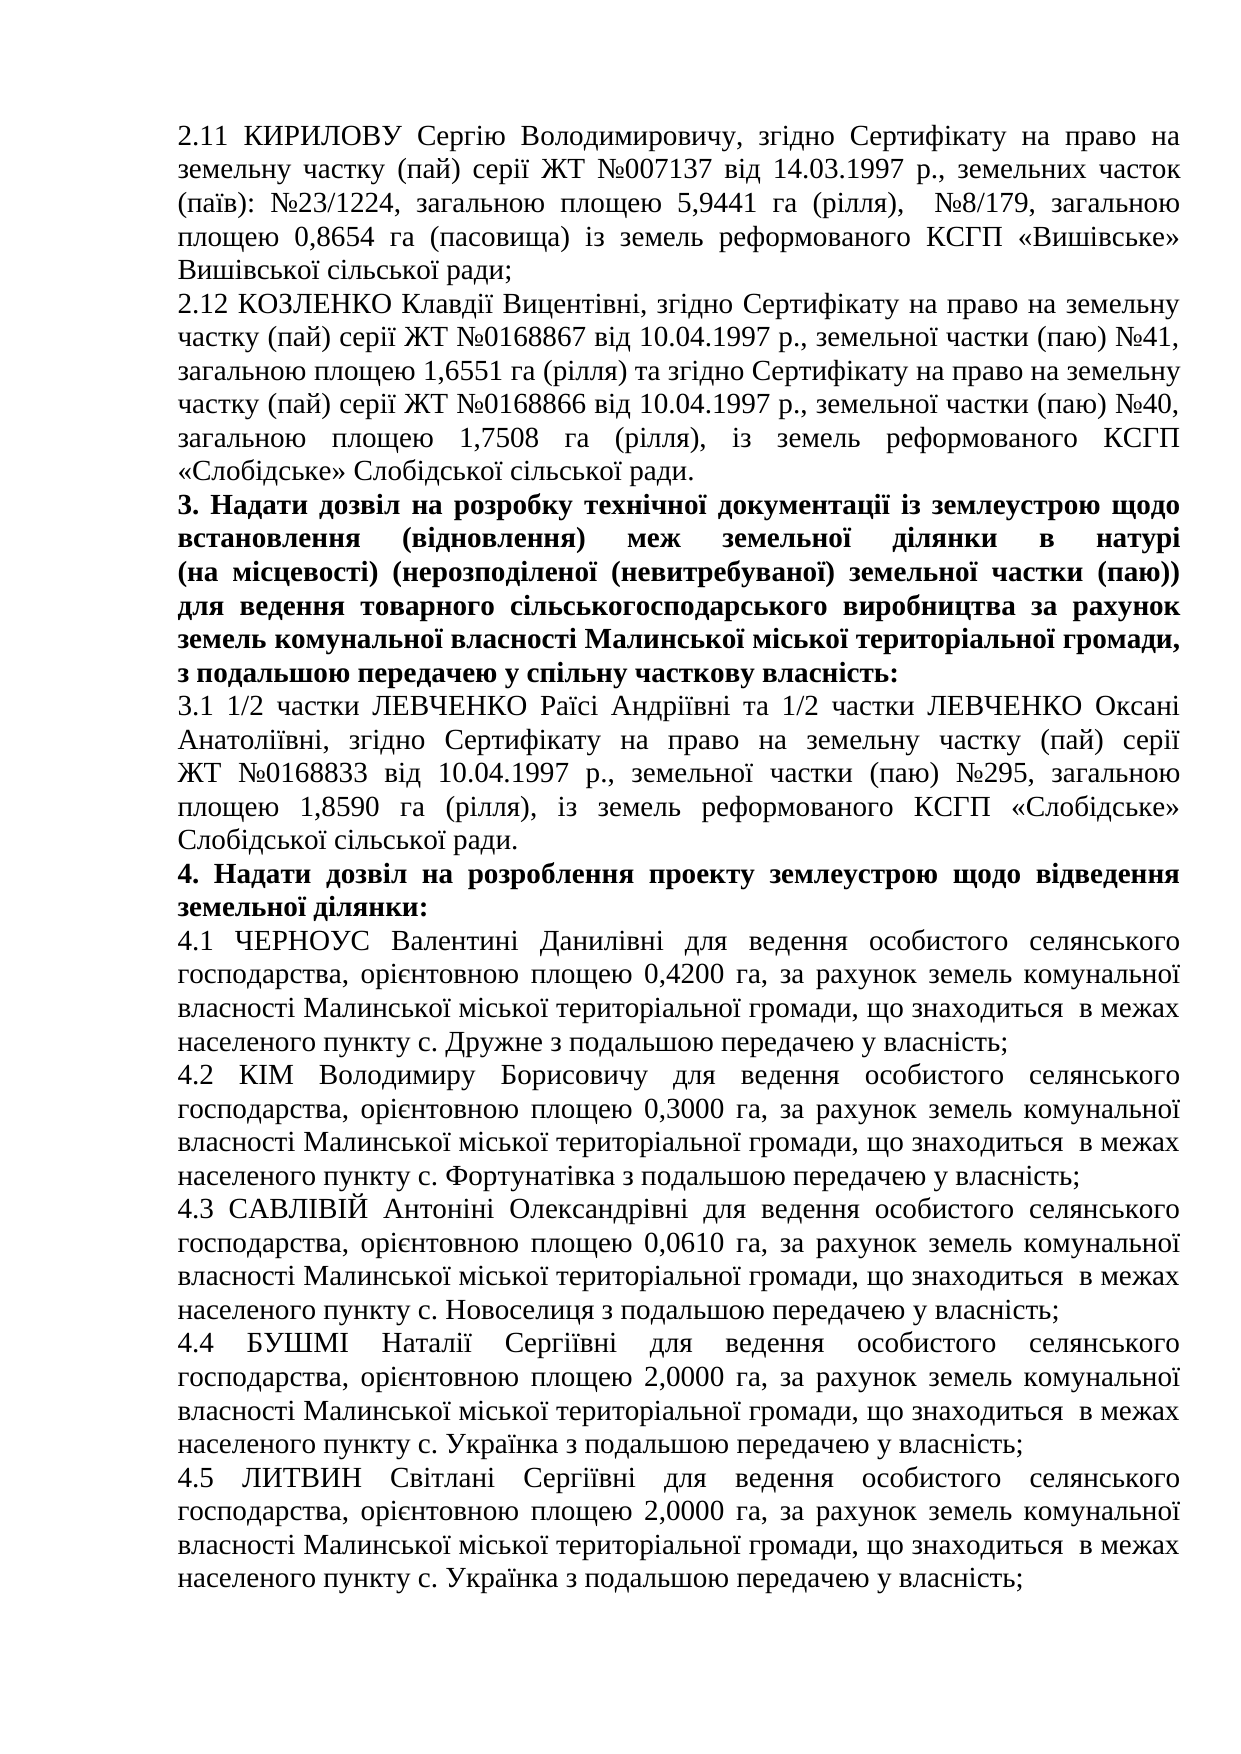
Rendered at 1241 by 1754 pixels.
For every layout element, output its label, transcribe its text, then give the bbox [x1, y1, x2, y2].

text 4.1 ЧЕРНОУС Валентині Данилівні для ведення особистого селянського господарства, орієнтовною площею 0,4200 га, за рахунок земель комунальної власності Малинської міської територіальної громади, що знаходиться в межах населеного пункту с. Дружне з подальшою передачею у власність; [177, 923, 1181, 1057]
text 2.12 КОЗЛЕНКО Клавдії Вицентівні, згідно Сертифікату на право на земельну частку (пай) серії ЖТ №0168867 від 10.04.1997 р., земельної частки (паю) №41, загальною площею 1,6551 га (рілля) та згідно Сертифікату на право на земельну частку (пай) серії ЖТ №0168866 від 10.04.1997 р., земельної частки (паю) №40, загальною площею 1,7508 га (рілля), із земель реформованого КСГП «Слобідське» Слобідської сільської ради. [177, 286, 1181, 487]
text 2.11 КИРИЛОВУ Сергію Володимировичу, згідно Сертифікату на право на земельну частку (пай) серії ЖТ №007137 від 14.03.1997 р., земельних часток (паїв): №23/1224, загальною площею 5,9441 га (рілля), №8/179, загальною площею 0,8654 га (пасовища) із земель реформованого КСГП «Вишівське» Вишівської сільської ради; [177, 118, 1181, 286]
text 4.5 ЛИТВИН Світлані Сергіївні для ведення особистого селянського господарства, орієнтовною площею 2,0000 га, за рахунок земель комунальної власності Малинської міської територіальної громади, що знаходиться в межах населеного пункту с. Українка з подальшою передачею у власність; [177, 1460, 1181, 1594]
text 3.1 1/2 частки ЛЕВЧЕНКО Раїсі Андріївні та 1/2 частки ЛЕВЧЕНКО Оксані Анатоліївні, згідно Сертифікату на право на земельну частку (пай) серії ЖТ №0168833 від 10.04.1997 р., земельної частки (паю) №295, загальною площею 1,8590 га (рілля), із земель реформованого КСГП «Слобідське» Слобідської сільської ради. [177, 688, 1181, 856]
text 3. Надати дозвіл на розробку технічної документації із землеустрою щодо встановлення (відновлення) меж земельної ділянки в натурі (на місцевості) (нерозподіленої (невитребуваної) земельної частки (паю)) для ведення товарного сільськогосподарського виробництва за рахунок земель комунальної власності Малинської міської територіальної громади, з подальшою передачею у спільну часткову власність: [177, 487, 1181, 688]
text 4. Надати дозвіл на розроблення проекту землеустрою щодо відведення земельної ділянки: [177, 856, 1181, 923]
text 4.2 КІМ Володимиру Борисовичу для ведення особистого селянського господарства, орієнтовною площею 0,3000 га, за рахунок земель комунальної власності Малинської міської територіальної громади, що знаходиться в межах населеного пункту с. Фортунатівка з подальшою передачею у власність; [177, 1057, 1181, 1191]
text 4.3 САВЛІВІЙ Антоніні Олександрівні для ведення особистого селянського господарства, орієнтовною площею 0,0610 га, за рахунок земель комунальної власності Малинської міської територіальної громади, що знаходиться в межах населеного пункту с. Новоселиця з подальшою передачею у власність; [177, 1191, 1181, 1326]
text 4.4 БУШМІ Наталії Сергіївні для ведення особистого селянського господарства, орієнтовною площею 2,0000 га, за рахунок земель комунальної власності Малинської міської територіальної громади, що знаходиться в межах населеного пункту с. Українка з подальшою передачею у власність; [177, 1326, 1181, 1460]
